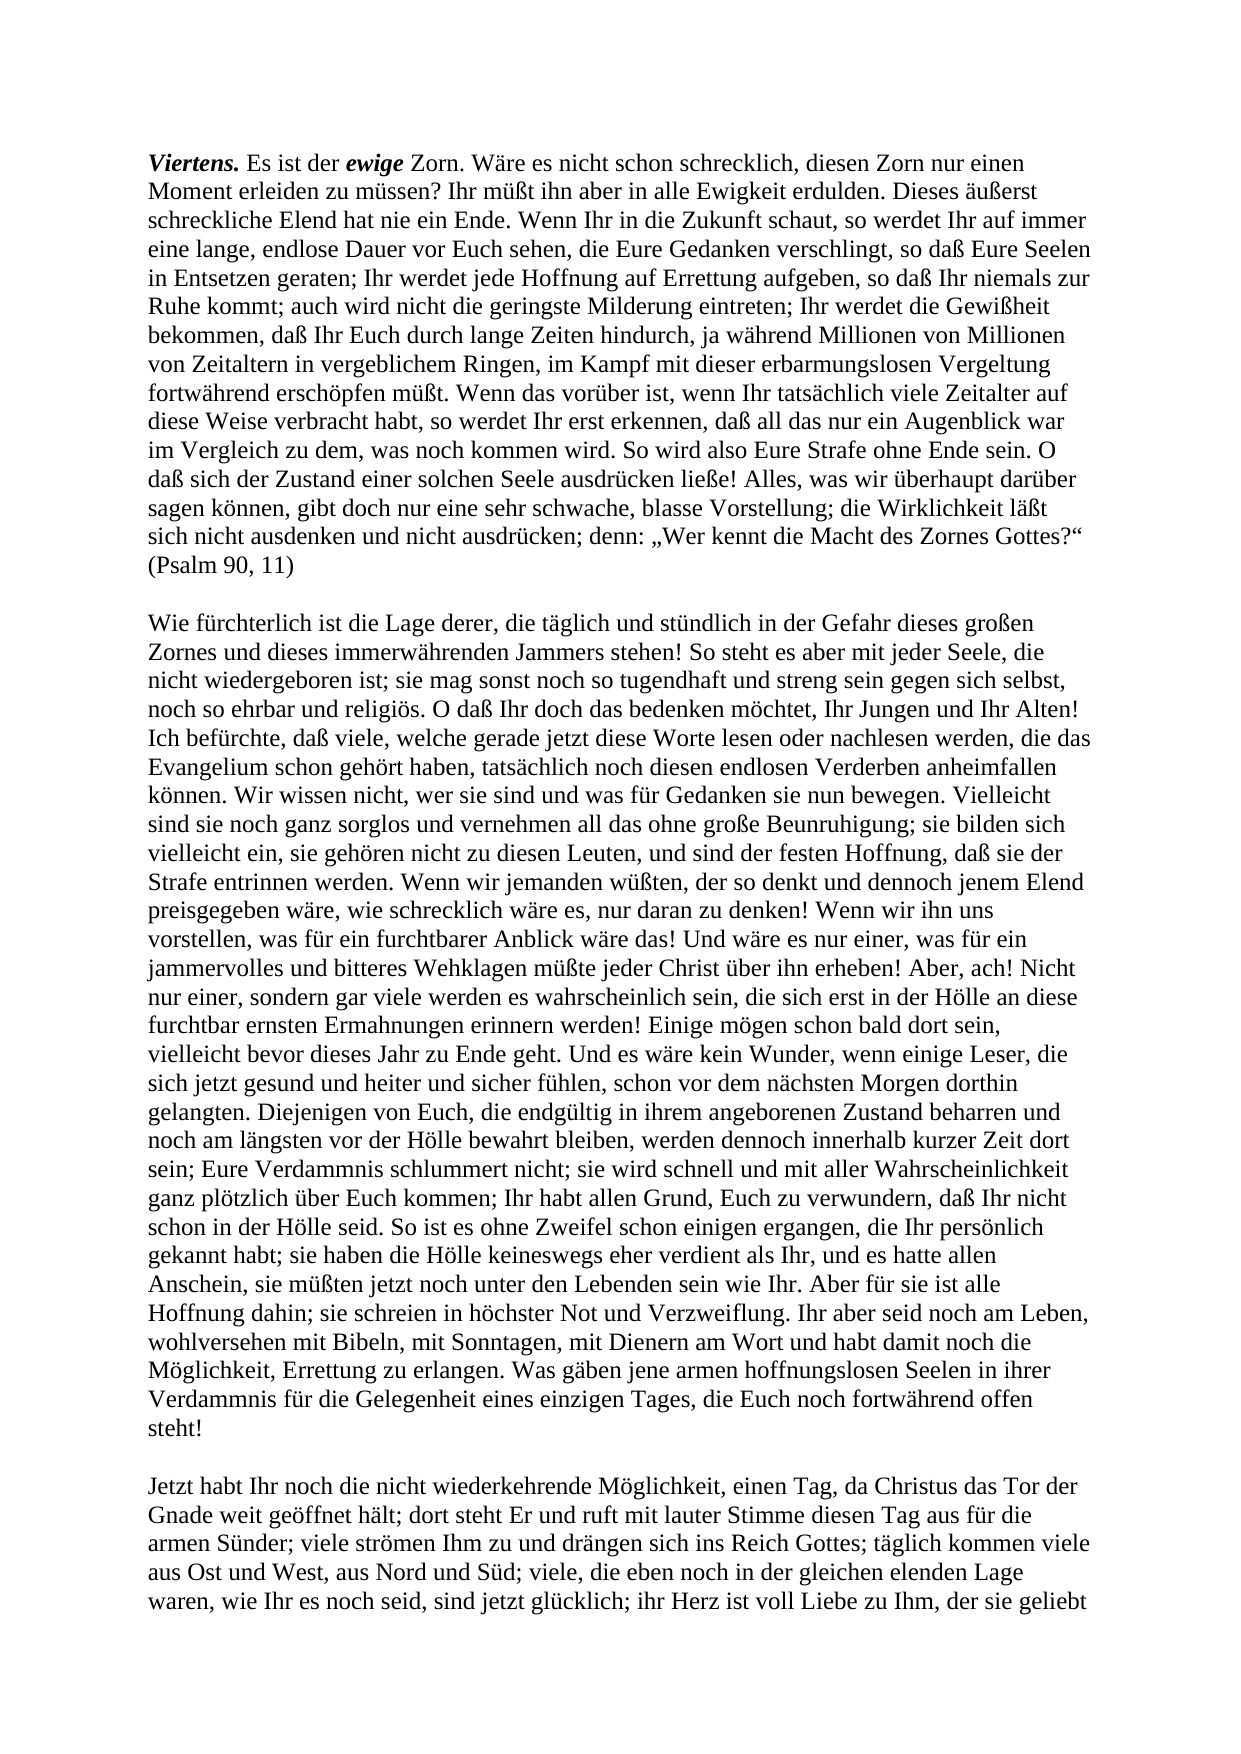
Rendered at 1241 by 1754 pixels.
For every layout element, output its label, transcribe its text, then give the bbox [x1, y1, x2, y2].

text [148, 148, 1093, 205]
text Wie fürchterlich ist die Lage derer, die täglich und stündlich in der Gefahr dieses großen Zornes und dieses immerwährenden Jammers stehen! So steht es aber mit jeder Seele, die nicht wiedergeboren ist; sie mag sonst noch so tugendhaft und streng sein gegen sich selbst, noch so ehrbar und religiös. O daß Ihr doch das bedenken möchtet, Ihr Jungen und Ihr Alten! Ich befürchte, daß viele, welche gerade jetzt diese Worte lesen oder nachlesen werden, die das Evangelium schon gehört haben, tatsächlich noch diesen endlosen Verderben anheimfallen können. Wir wissen nicht, wer sie sind und was für Gedanken sie nun bewegen. Vielleicht sind sie noch ganz sorglos und vernehmen all das ohne große Beunruhigung; sie bilden sich vielleicht ein, sie gehören nicht zu diesen Leuten, und sind der festen Hoffnung, daß sie der Strafe entrinnen werden. Wenn wir jemanden wüßten, der so denkt und dennoch jenem Elend preisgegeben wäre, wie schrecklich wäre es, nur daran zu denken! Wenn wir ihn uns vorstellen, was für ein furchtbarer Anblick wäre das! Und wäre es nur einer, was für ein jammervolles und bitteres Wehklagen müßte jeder Christ über ihn erheben! Aber, ach! Nicht nur einer, sondern gar viele werden es wahrscheinlich sein, die sich erst in der Hölle an diese furchtbar ernsten Ermahnungen erinnern werden! Einige mögen schon bald dort sein, vielleicht bevor dieses Jahr zu Ende geht. Und es wäre kein Wunder, wenn einige Leser, die sich jetzt gesund und heiter und sicher fühlen, schon vor dem nächsten Morgen dorthin gelangten. Diejenigen von Euch, die endgültig in ihrem angeborenen Zustand beharren und noch am längsten vor der Hölle bewahrt bleiben, werden dennoch innerhalb kurzer Zeit dort sein; Eure Verdammnis schlummert nicht; sie wird schnell und mit aller Wahrscheinlichkeit ganz plötzlich über Euch kommen; Ihr habt allen Grund, Euch zu verwundern, daß Ihr nicht schon in der Hölle seid. So ist es ohne Zweifel schon einigen ergangen, die Ihr persönlich gekannt habt; sie haben die Hölle keineswegs eher verdient als Ihr, und es hatte allen Anschein, sie müßten jetzt noch unter den Lebenden sein wie Ihr. Aber für sie ist alle Hoffnung dahin; sie schreien in höchster Not und Verzweiflung. Ihr aber seid noch am Leben, wohlversehen mit Bibeln, mit Sonntagen, mit Dienern am Wort und habt damit noch die Möglichkeit, Errettung zu erlangen. Was gäben jene armen hoffnungslosen Seelen in ihrer Verdammnis für die Gelegenheit eines einzigen Tages, die Euch noch fortwährend offen steht! [148, 695, 1093, 1528]
text Viertens. Es ist der ewige Zorn. Wäre es nicht schon schrecklich, diesen Zorn nur einen Moment erleiden zu müssen? Ihr müßt ihn aber in alle Ewigkeit erdulden. Dieses äußerst schreckliche Elend hat nie ein Ende. Wenn Ihr in die Zukunft schaut, so werdet Ihr auf immer eine lange, endlose Dauer vor Euch sehen, die Eure Gedanken verschlingt, so daß Eure Seelen in Entsetzen geraten; Ihr werdet jede Hoffnung auf Errettung aufgeben, so daß Ihr niemals zur Ruhe kommt; auch wird nicht die geringste Milderung eintreten; Ihr werdet die Gewißheit bekommen, daß Ihr Euch durch lange Zeiten hindurch, ja während Millionen von Millionen von Zeitaltern in vergeblichem Ringen, im Kampf mit dieser erbarmungslosen Vergeltung fortwährend erschöpfen müßt. Wenn das vorüber ist, wenn Ihr tatsächlich viele Zeitalter auf diese Weise verbracht habt, so werdet Ihr erst erkennen, daß all das nur ein Augenblick war im Vergleich zu dem, was noch kommen wird. So wird also Eure Strafe ohne Ende sein. O daß sich der Zustand einer solchen Seele ausdrücken ließe! Alles, was wir überhaupt darüber sagen können, gibt doch nur eine sehr schwache, blasse Vorstellung; die Wirklichkeit läßt sich nicht ausdenken und nicht ausdrücken; denn: „Wer kennt die Macht des Zornes Gottes?“ (Psalm 90, 11) [148, 234, 1093, 666]
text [148, 1558, 1093, 1615]
